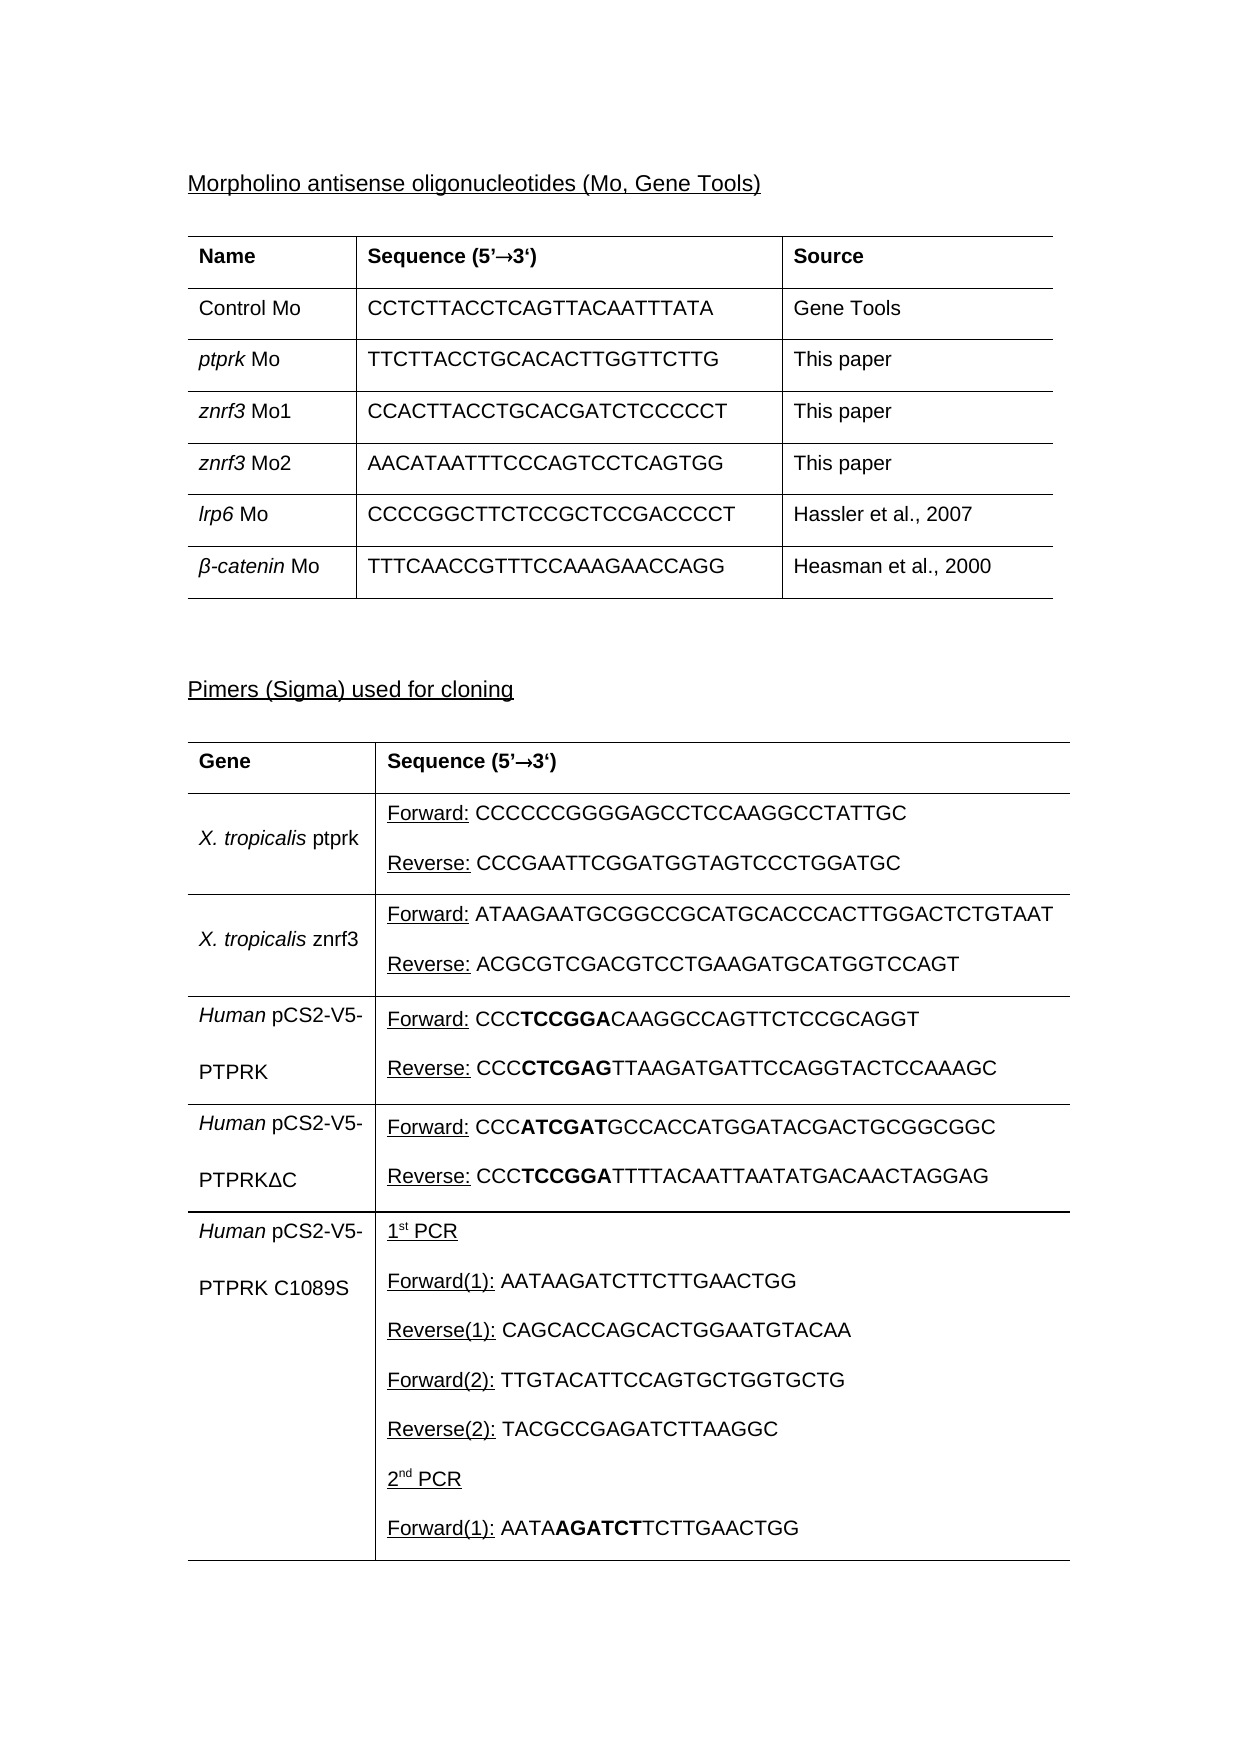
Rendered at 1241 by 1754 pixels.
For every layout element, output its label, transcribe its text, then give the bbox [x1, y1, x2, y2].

table_cell X. tropicalis ptprk [188, 794, 375, 894]
table_cell Forward: CCCATCGATGCCACCATGGATACGACTGCGGCGGC Reverse: CCCTCCGGATTTTACAATTAATATGACAACTAGGAG [376, 1105, 1070, 1211]
table_cell β-catenin Mo [188, 547, 356, 598]
table_cell Forward: CCCTCCGGACAAGGCCAGTTCTCCGCAGGT Reverse: CCCCTCGAGTTAAGATGATTCCAGGTACTCCAAAGC [376, 997, 1070, 1103]
table_header Name [188, 237, 356, 288]
table_cell CCCCGGCTTCTCCGCTCCGACCCCT [357, 495, 782, 546]
table_cell lrp6 Mo [188, 495, 356, 546]
table_cell This paper [783, 444, 1053, 494]
table_cell Hassler et al., 2007 [783, 495, 1053, 546]
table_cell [188, 1213, 375, 1560]
table_cell AACATAATTTCCCAGTCCTCAGTGG [357, 444, 782, 494]
table_cell Human pCS2-V5-PTPRK [188, 997, 375, 1103]
table_cell Forward: ATAAGAATGCGGCCGCATGCACCCACTTGGACTCTGTAAT Reverse: ACGCGTCGACGTCCTGAAGATGCATGGTCCAGT [376, 895, 1070, 996]
table_header Sequence (5’3‘) [376, 743, 1070, 793]
text Pimers (Sigma) used for cloning [187, 670, 1053, 708]
table_cell znrf3 Mo2 [188, 444, 356, 494]
table_cell TTTCAACCGTTTCCAAAGAACCAGG [357, 547, 782, 598]
text Morpholino antisense oligonucleotides (Mo, Gene Tools) [187, 164, 1053, 202]
table_cell znrf3 Mo1 [188, 392, 356, 443]
table_cell TTCTTACCTGCACACTTGGTTCTTG [357, 340, 782, 391]
table_cell CCACTTACCTGCACGATCTCCCCCT [357, 392, 782, 443]
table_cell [376, 1213, 1070, 1560]
table_cell This paper [783, 340, 1053, 391]
table_cell Control Mo [188, 289, 356, 339]
table_cell ptprk Mo [188, 340, 356, 391]
table_header Gene [188, 743, 375, 793]
table_cell This paper [783, 392, 1053, 443]
table_cell X. tropicalis znrf3 [188, 895, 375, 996]
table_cell CCTCTTACCTCAGTTACAATTTATA [357, 289, 782, 339]
table_cell Gene Tools [783, 289, 1053, 339]
table_cell Forward: CCCCCCGGGGAGCCTCCAAGGCCTATTGC Reverse: CCCGAATTCGGATGGTAGTCCCTGGATGC [376, 794, 1070, 894]
table_header Source [783, 237, 1053, 288]
table_cell Heasman et al., 2000 [783, 547, 1053, 598]
table_cell Human pCS2-V5-PTPRKΔC [188, 1105, 375, 1211]
table_header Sequence (5’3‘) [357, 237, 782, 288]
